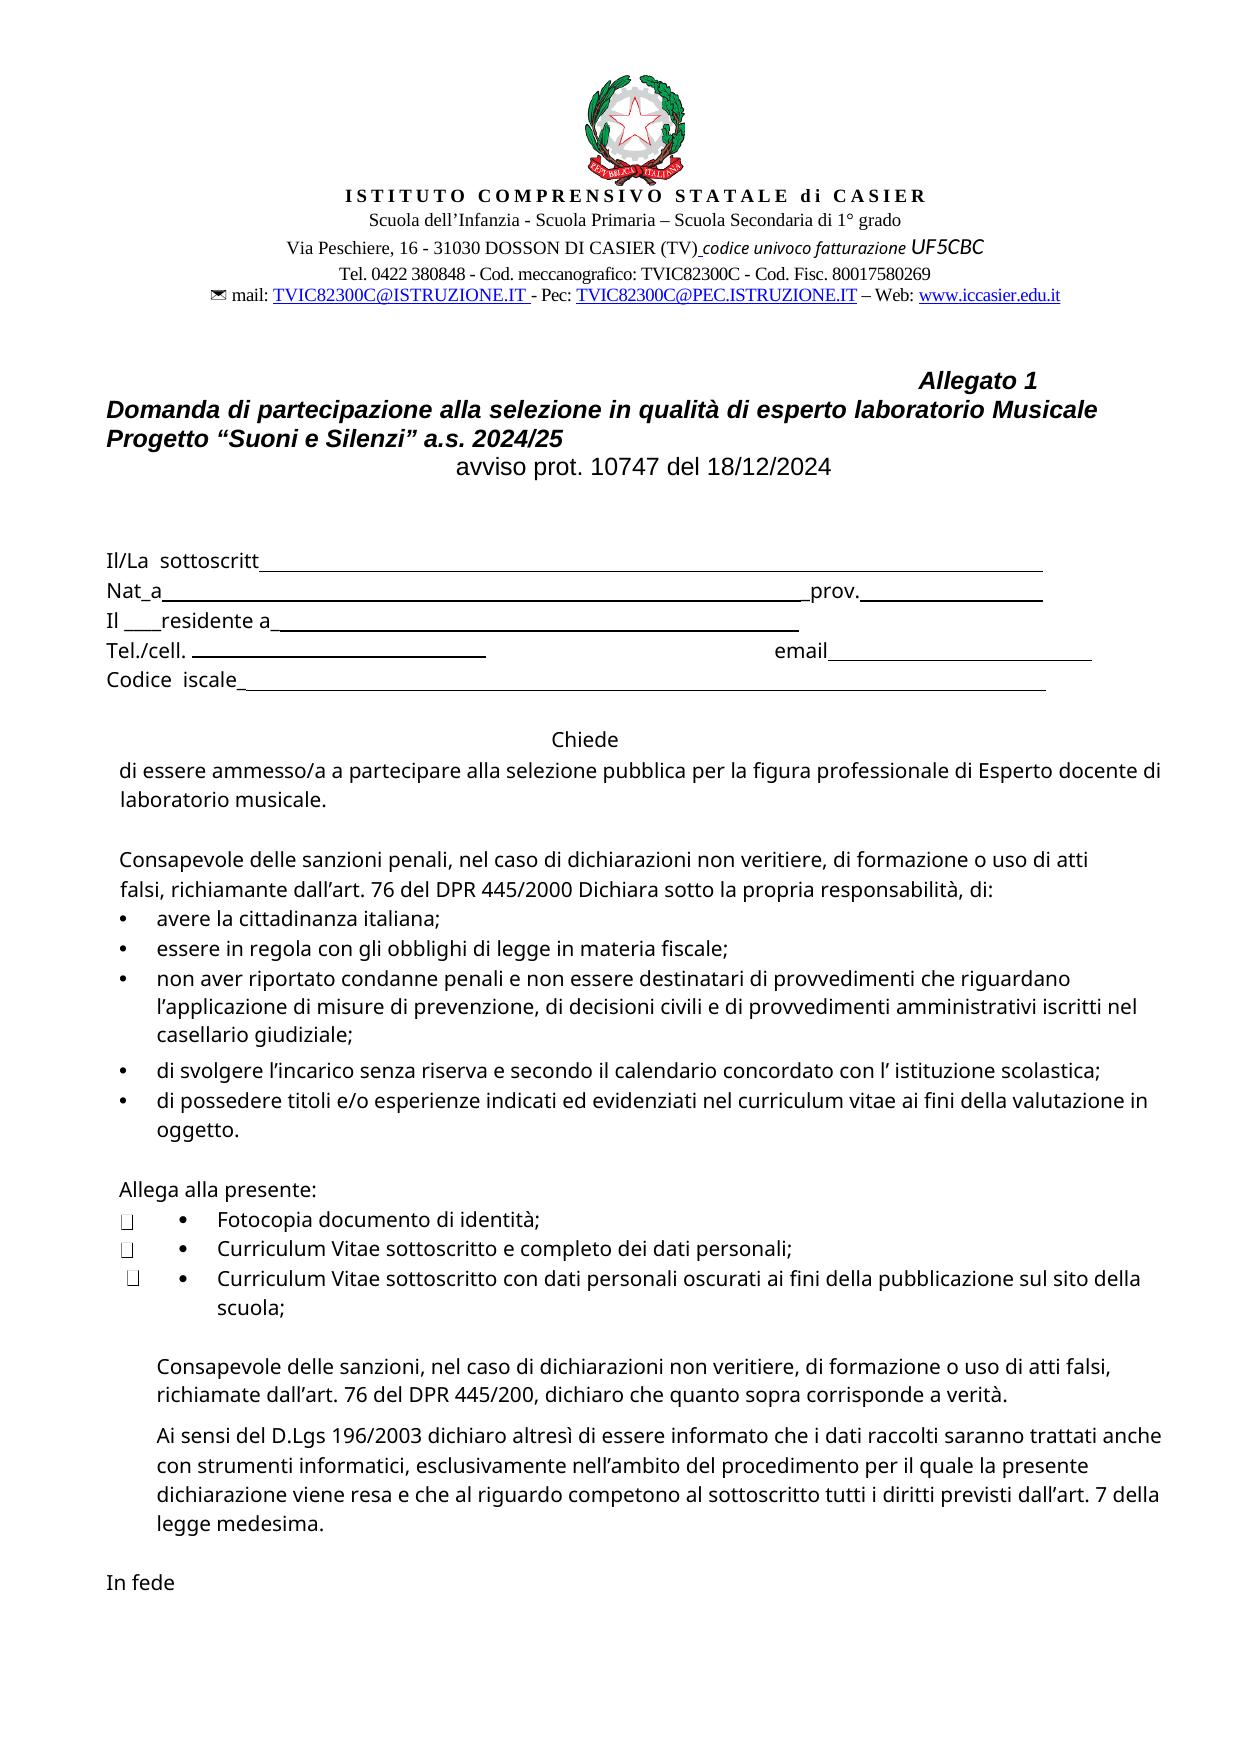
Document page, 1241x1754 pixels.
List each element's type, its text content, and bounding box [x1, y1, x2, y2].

text Il ____residente a_ [106, 606, 1164, 634]
list non aver riportato condanne penali e non essere destinatari di provvedimenti che riguardano l’applicazione di misure di prevenzione, di decisioni civili e di provvedimenti amministrativi iscritti nel casellario giudiziale; [119, 964, 1164, 1049]
list di possedere titoli e/o esperienze indicati ed evidenziati nel curriculum vitae ai fini della valutazione in oggetto. [119, 1086, 1164, 1144]
list Curriculum Vitae sottoscritto e completo dei dati personali; [179, 1234, 1164, 1263]
text Chiede [106, 726, 1063, 754]
text Allega alla presente: [119, 1175, 1164, 1204]
text avviso prot. 10747 del 18/12/2024 [188, 452, 1100, 481]
text In fede [106, 1568, 1164, 1597]
list essere in regola con gli obblighi di legge in materia fiscale; [119, 934, 1164, 963]
text Il/La sottoscritt [106, 546, 1164, 575]
text di essere ammesso/a a partecipare alla selezione pubblica per la figura professionale di Esperto docente di laboratorio musicale. [119, 756, 1164, 814]
picture [118, 1208, 153, 1234]
list Curriculum Vitae sottoscritto con dati personali oscurati ai fini della pubblicazione sul sito della scuola; [179, 1264, 1164, 1321]
text Tel./cell. email [106, 636, 1164, 664]
text Nat_a _prov. [106, 576, 1164, 605]
text Consapevole delle sanzioni penali, nel caso di dichiarazioni non veritiere, di formazione o uso di atti falsi, richiamante dall’art. 76 del DPR 445/2000 Dichiara sotto la propria responsabilità, di: [119, 846, 1122, 903]
list di svolgere l’incarico senza riserva e secondo il calendario concordato con l’ istituzione scolastica; [119, 1056, 1164, 1085]
text Domanda di partecipazione alla selezione in qualità di esperto laboratorio Musicale Progetto “Suoni e Silenzi” a.s. 2024/25 [106, 395, 1100, 452]
picture [124, 1263, 159, 1290]
list Fotocopia documento di identità; [179, 1205, 1164, 1234]
text Codice iscale_ [106, 666, 1164, 694]
text Allegato 1 [788, 366, 1100, 395]
list avere la cittadinanza italiana; [119, 904, 1164, 933]
text Ai sensi del D.Lgs 196/2003 dichiaro altresì di essere informato che i dati raccolti saranno trattati anche con strumenti informatici, esclusivamente nell’ambito del procedimento per il quale la presente dichiarazione viene resa e che al riguardo competono al sottoscritto tutti i diritti previsti dall’art. 7 della legge medesima. [156, 1421, 1164, 1538]
text Consapevole delle sanzioni, nel caso di dichiarazioni non veritiere, di formazione o uso di atti falsi, richiamate dall’art. 76 del DPR 445/200, dichiaro che quanto sopra corrisponde a verità. [156, 1352, 1164, 1409]
picture [118, 1236, 153, 1262]
